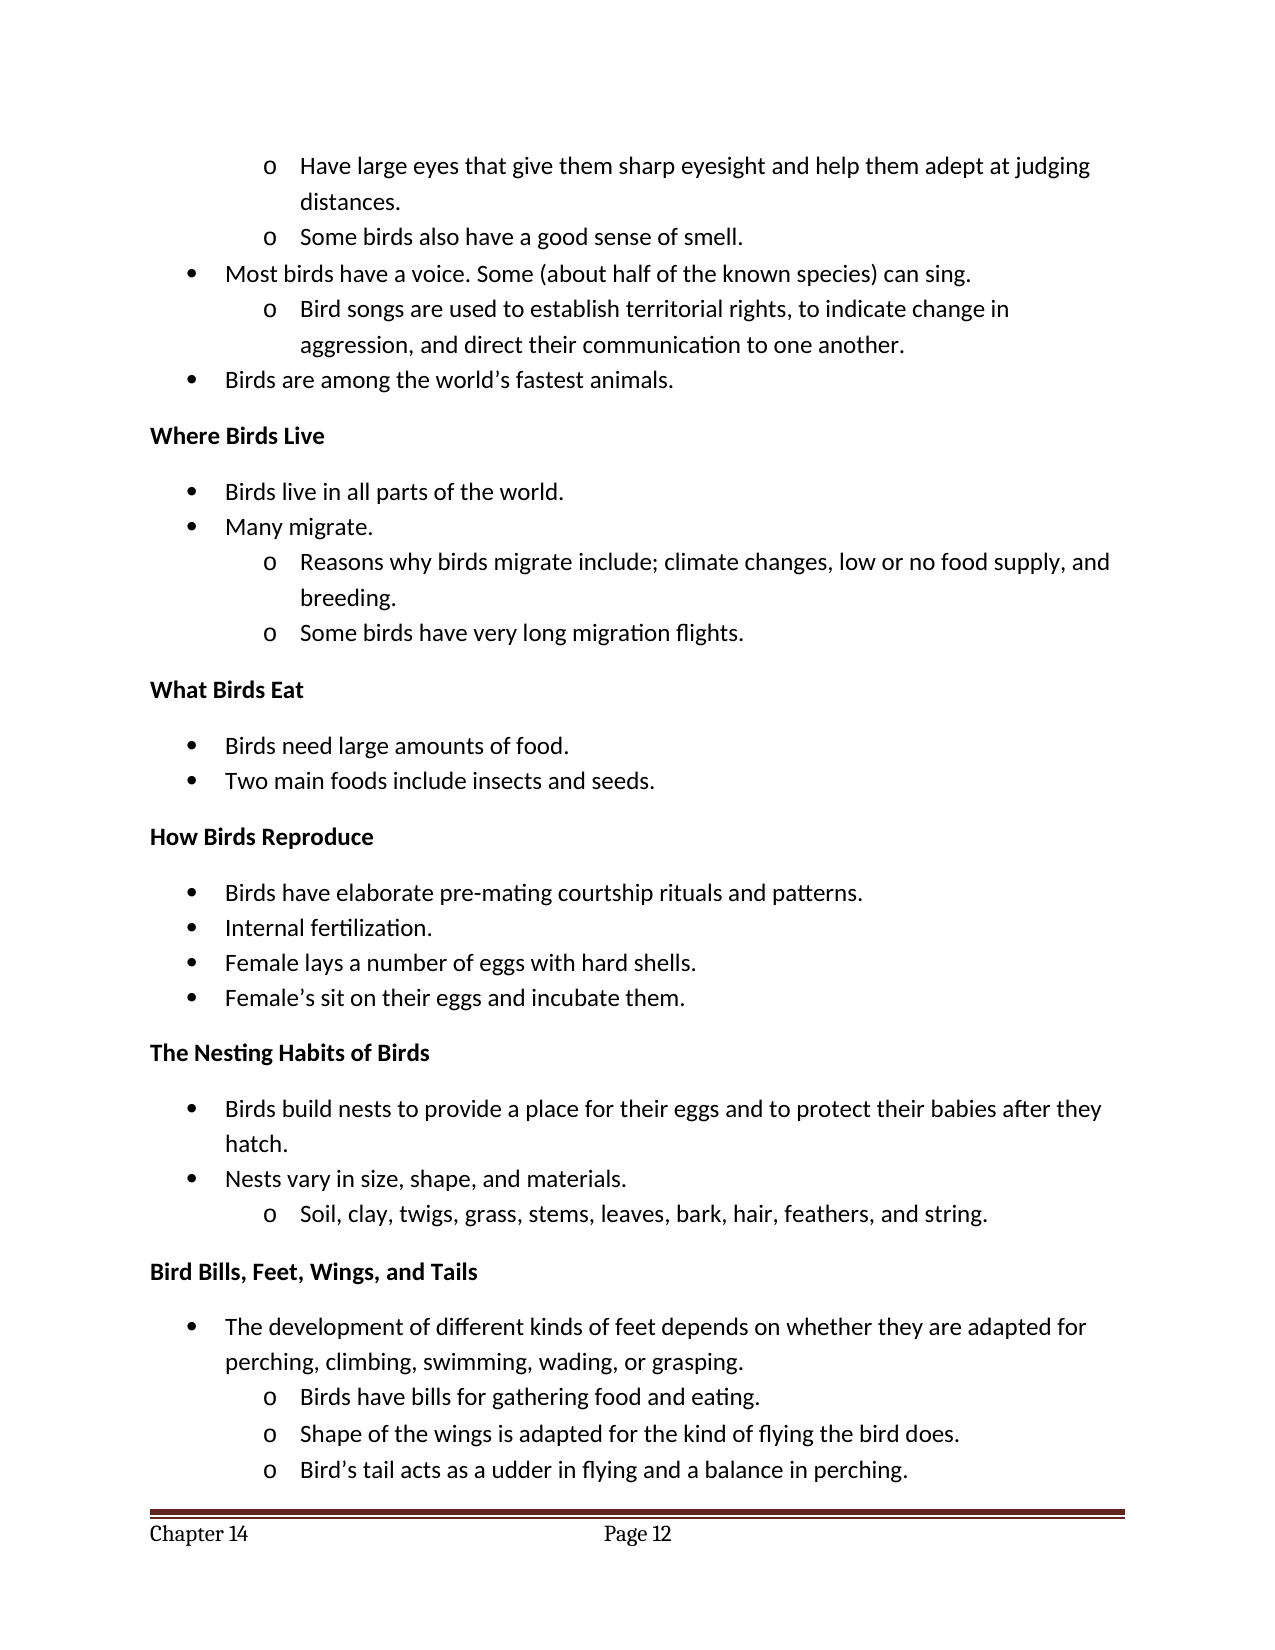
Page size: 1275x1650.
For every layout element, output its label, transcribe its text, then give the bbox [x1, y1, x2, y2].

list Reasons why birds migrate include; climate changes, low or no food supply, and breeding. [262, 546, 1125, 612]
list Birds build nests to provide a place for their eggs and to protect their babies after they hatch. [187, 1093, 1125, 1159]
text What Birds Eat [150, 674, 1125, 705]
list Nests vary in size, shape, and materials. [187, 1163, 1125, 1194]
text The Nesting Habits of Birds [150, 1037, 1125, 1068]
list Birds are among the world’s fastest animals. [187, 364, 1125, 394]
list Female’s sit on their eggs and incubate them. [187, 982, 1125, 1012]
list Female lays a number of eggs with hard shells. [187, 947, 1125, 977]
list Most birds have a voice. Some (about half of the known species) can sing. [187, 258, 1125, 288]
list Bird songs are used to establish territorial rights, to indicate change in aggression, and direct their communication to one another. [262, 293, 1125, 359]
list Have large eyes that give them sharp eyesight and help them adept at judging distances. [262, 150, 1125, 217]
list Birds have elaborate pre-mating courtship rituals and patterns. [187, 877, 1125, 907]
text How Birds Reproduce [150, 821, 1125, 851]
list Bird’s tail acts as a udder in flying and a balance in perching. [262, 1454, 1125, 1486]
list Shape of the wings is adapted for the kind of flying the bird does. [262, 1418, 1125, 1450]
list Some birds have very long migration flights. [262, 617, 1125, 649]
text Bird Bills, Feet, Wings, and Tails [150, 1256, 1125, 1286]
text Where Birds Live [150, 420, 1125, 450]
list Two main foods include insects and seeds. [187, 765, 1125, 796]
list Birds need large amounts of food. [187, 730, 1125, 761]
list Internal fertilization. [187, 912, 1125, 942]
list Soil, clay, twigs, grass, stems, leaves, bark, hair, feathers, and string. [262, 1198, 1125, 1230]
list The development of different kinds of feet depends on whether they are adapted for perching, climbing, swimming, wading, or grasping. [187, 1311, 1125, 1377]
list Birds live in all parts of the world. [187, 476, 1125, 506]
list Some birds also have a good sense of smell. [262, 221, 1125, 253]
list Birds have bills for gathering food and eating. [262, 1381, 1125, 1413]
list Many migrate. [187, 511, 1125, 541]
